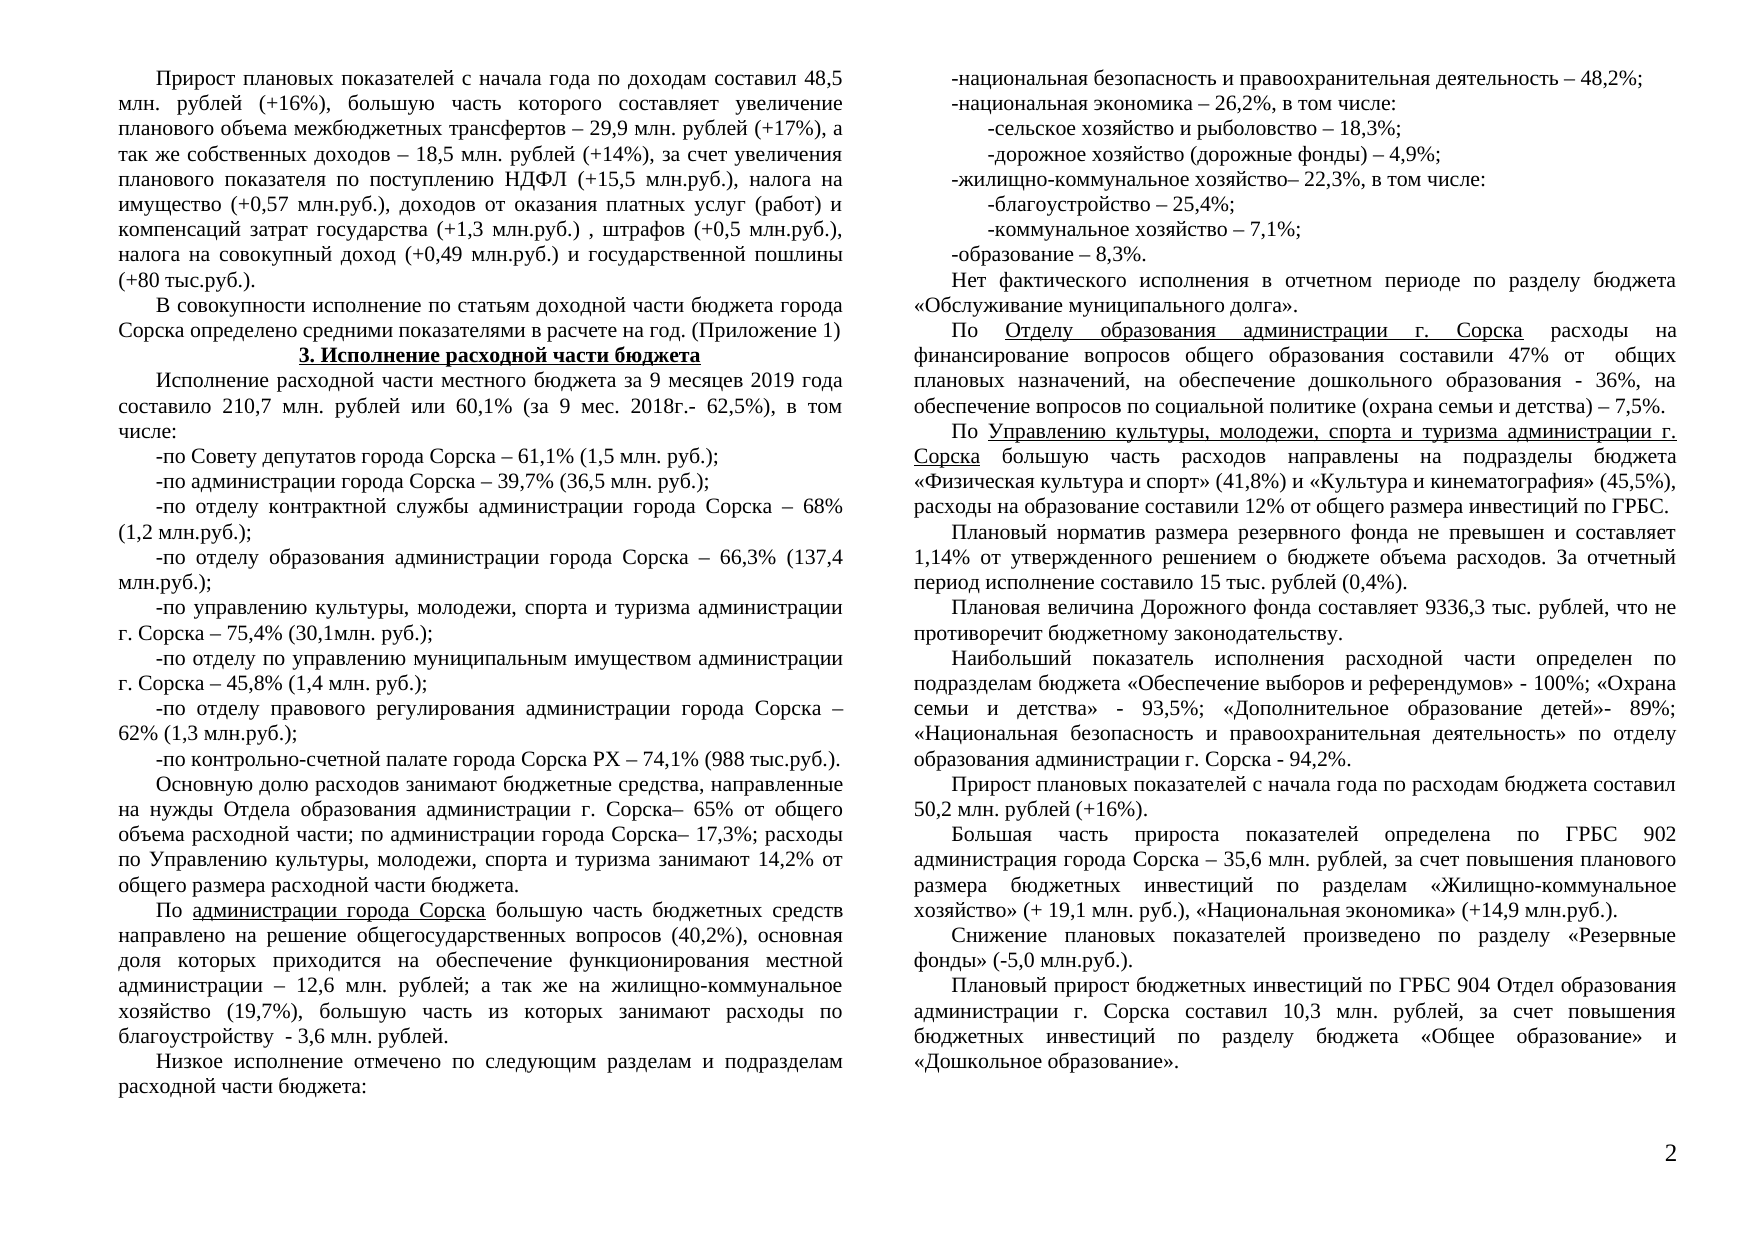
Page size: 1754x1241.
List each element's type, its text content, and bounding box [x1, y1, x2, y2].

text -национальная безопасность и правоохранительная деятельность – 48,2%; [914, 65, 1677, 90]
text Плановый прирост бюджетных инвестиций по ГРБС 904 Отдел образования администрации г. Сорска составил 10,3 млн. рублей, за счет повышения бюджетных инвестиций по разделу бюджета «Общее образование» и «Дошкольное образование». [914, 972, 1677, 1073]
text -по администрации города Сорска – 39,7% (36,5 млн. руб.); [118, 468, 844, 493]
text Исполнение расходной части местного бюджета за 9 месяцев 2019 года составило 210,7 млн. рублей или 60,1% (за 9 мес. 2018г.- 62,5%), в том числе: [118, 367, 844, 443]
text Основную долю расходов занимают бюджетные средства, направленные на нужды Отдела образования администрации г. Сорска– 65% от общего объема расходной части; по администрации города Сорска– 17,3%; расходы по Управлению культуры, молодежи, спорта и туризма занимают 14,2% от общего размера расходной части бюджета. [118, 771, 844, 897]
text -по отделу правового регулирования администрации города Сорска – 62% (1,3 млн.руб.); [118, 695, 844, 746]
text 3. Исполнение расходной части бюджета [118, 342, 844, 367]
text -коммунальное хозяйство – 7,1%; [914, 216, 1677, 241]
text Снижение плановых показателей произведено по разделу «Резервные фонды» (-5,0 млн.руб.). [914, 922, 1677, 972]
text Наибольший показатель исполнения расходной части определен по подразделам бюджета «Обеспечение выборов и референдумов» - 100%; «Охрана семьи и детства» - 93,5%; «Дополнительное образование детей»- 89%; «Национальная безопасность и правоохранительная деятельность» по отделу образования администрации г. Сорска - 94,2%. [914, 645, 1677, 771]
text По Управлению культуры, молодежи, спорта и туризма администрации г. Сорска большую часть расходов направлены на подразделы бюджета «Физическая культура и спорт» (41,8%) и «Культура и кинематография» (45,5%), расходы на образование составили 12% от общего размера инвестиций по ГРБС. [914, 418, 1677, 519]
text -по отделу образования администрации города Сорска – 66,3% (137,4 млн.руб.); [118, 544, 844, 594]
text Прирост плановых показателей с начала года по расходам бюджета составил 50,2 млн. рублей (+16%). [914, 771, 1677, 821]
text -жилищно-коммунальное хозяйство– 22,3%, в том числе: [914, 166, 1677, 191]
text -по отделу контрактной службы администрации города Сорска – 68% (1,2 млн.руб.); [118, 493, 844, 544]
text Прирост плановых показателей с начала года по доходам составил 48,5 млн. рублей (+16%), большую часть которого составляет увеличение планового объема межбюджетных трансфертов – 29,9 млн. рублей (+17%), а так же собственных доходов – 18,5 млн. рублей (+14%), за счет увеличения планового показателя по поступлению НДФЛ (+15,5 млн.руб.), налога на имущество (+0,57 млн.руб.), доходов от оказания платных услуг (работ) и компенсаций затрат государства (+1,3 млн.руб.) , штрафов (+0,5 млн.руб.), налога на совокупный доход (+0,49 млн.руб.) и государственной пошлины (+80 тыс.руб.). [118, 65, 844, 292]
text В совокупности исполнение по статьям доходной части бюджета города Сорска определено средними показателями в расчете на год. (Приложение 1) [118, 292, 844, 342]
text Большая часть прироста показателей определена по ГРБС 902 администрация города Сорска – 35,6 млн. рублей, за счет повышения планового размера бюджетных инвестиций по разделам «Жилищно-коммунальное хозяйство» (+ 19,1 млн. руб.), «Национальная экономика» (+14,9 млн.руб.). [914, 821, 1677, 922]
text -национальная экономика – 26,2%, в том числе: [914, 90, 1677, 115]
text По Отделу образования администрации г. Сорска расходы на финансирование вопросов общего образования составили 47% от общих плановых назначений, на обеспечение дошкольного образования - 36%, на обеспечение вопросов по социальной политике (охрана семьи и детства) – 7,5%. [914, 317, 1677, 418]
text Низкое исполнение отмечено по следующим разделам и подразделам расходной части бюджета: [118, 1048, 844, 1098]
text -дорожное хозяйство (дорожные фонды) – 4,9%; [914, 141, 1677, 166]
text -сельское хозяйство и рыболовство – 18,3%; [914, 115, 1677, 141]
text -по контрольно-счетной палате города Сорска РХ – 74,1% (988 тыс.руб.). [118, 746, 844, 771]
text Нет фактического исполнения в отчетном периоде по разделу бюджета «Обслуживание муниципального долга». [914, 267, 1677, 317]
text -по Совету депутатов города Сорска – 61,1% (1,5 млн. руб.); [118, 443, 844, 468]
text -образование – 8,3%. [914, 241, 1677, 267]
text -благоустройство – 25,4%; [914, 191, 1677, 216]
text По администрации города Сорска большую часть бюджетных средств направлено на решение общегосударственных вопросов (40,2%), основная доля которых приходится на обеспечение функционирования местной администрации – 12,6 млн. рублей; а так же на жилищно-коммунальное хозяйство (19,7%), большую часть из которых занимают расходы по благоустройству - 3,6 млн. рублей. [118, 897, 844, 1048]
text -по управлению культуры, молодежи, спорта и туризма администрации г. Сорска – 75,4% (30,1млн. руб.); [118, 594, 844, 645]
text Плановая величина Дорожного фонда составляет 9336,3 тыс. рублей, что не противоречит бюджетному законодательству. [914, 594, 1677, 645]
text -по отделу по управлению муниципальным имуществом администрации г. Сорска – 45,8% (1,4 млн. руб.); [118, 645, 844, 695]
text Плановый норматив размера резервного фонда не превышен и составляет 1,14% от утвержденного решением о бюджете объема расходов. За отчетный период исполнение составило 15 тыс. рублей (0,4%). [914, 519, 1677, 594]
